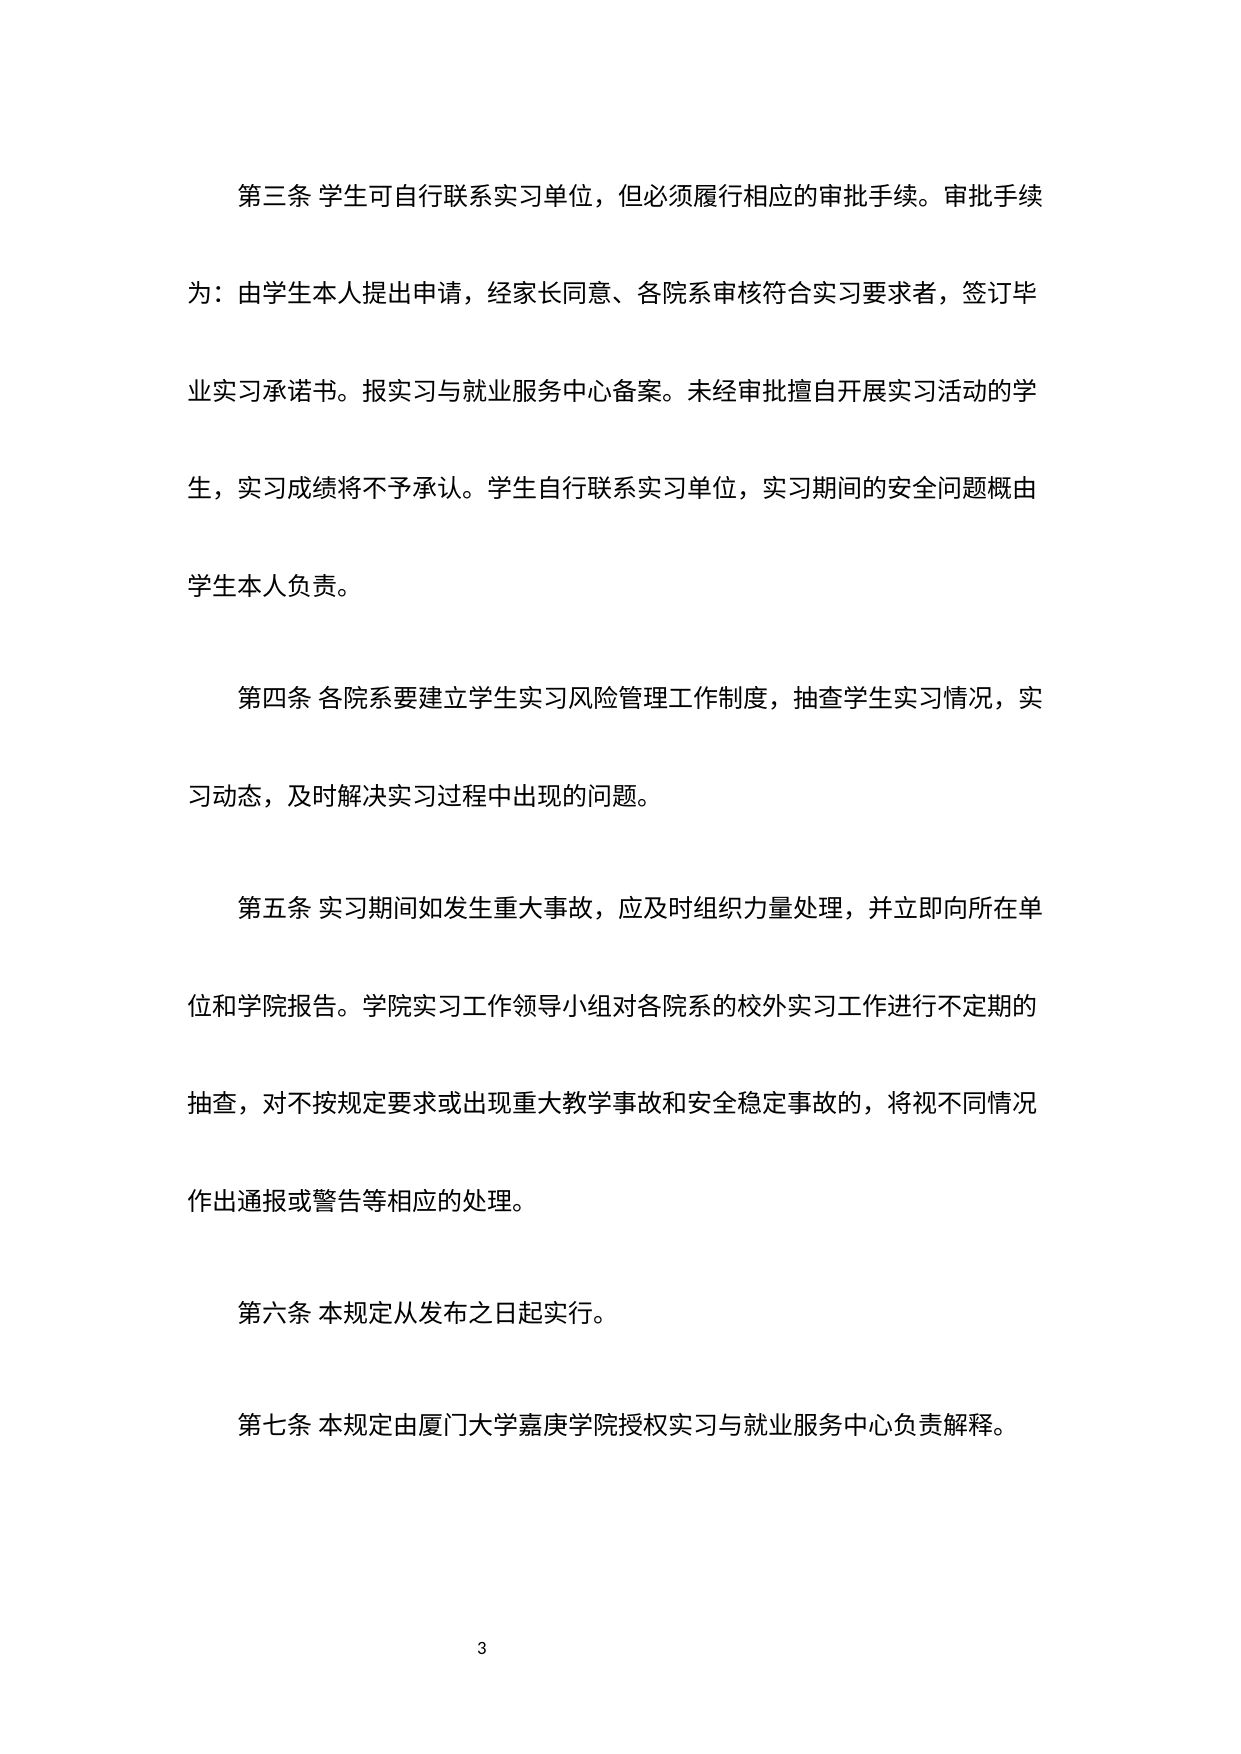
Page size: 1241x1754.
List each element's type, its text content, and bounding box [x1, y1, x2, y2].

text 第四条 各院系要建立学生实习风险管理工作制度，抽查学生实习情况，实习动态，及时解决实习过程中出现的问题。 [187, 664, 1053, 827]
text 第五条 实习期间如发生重大事故，应及时组织力量处理，并立即向所在单位和学院报告。学院实习工作领导小组对各院系的校外实习工作进行不定期的抽查，对不按规定要求或出现重大教学事故和安全稳定事故的，将视不同情况作出通报或警告等相应的处理。 [187, 874, 1053, 1232]
text 第六条 本规定从发布之日起实行。 [187, 1279, 1053, 1344]
text 第七条 本规定由厦门大学嘉庚学院授权实习与就业服务中心负责解释。 [187, 1391, 1053, 1456]
text 第三条 学生可自行联系实习单位，但必须履行相应的审批手续。审批手续为：由学生本人提出申请，经家长同意、各院系审核符合实习要求者，签订毕业实习承诺书。报实习与就业服务中心备案。未经审批擅自开展实习活动的学生，实习成绩将不予承认。学生自行联系实习单位，实习期间的安全问题概由学生本人负责。 [187, 162, 1053, 617]
